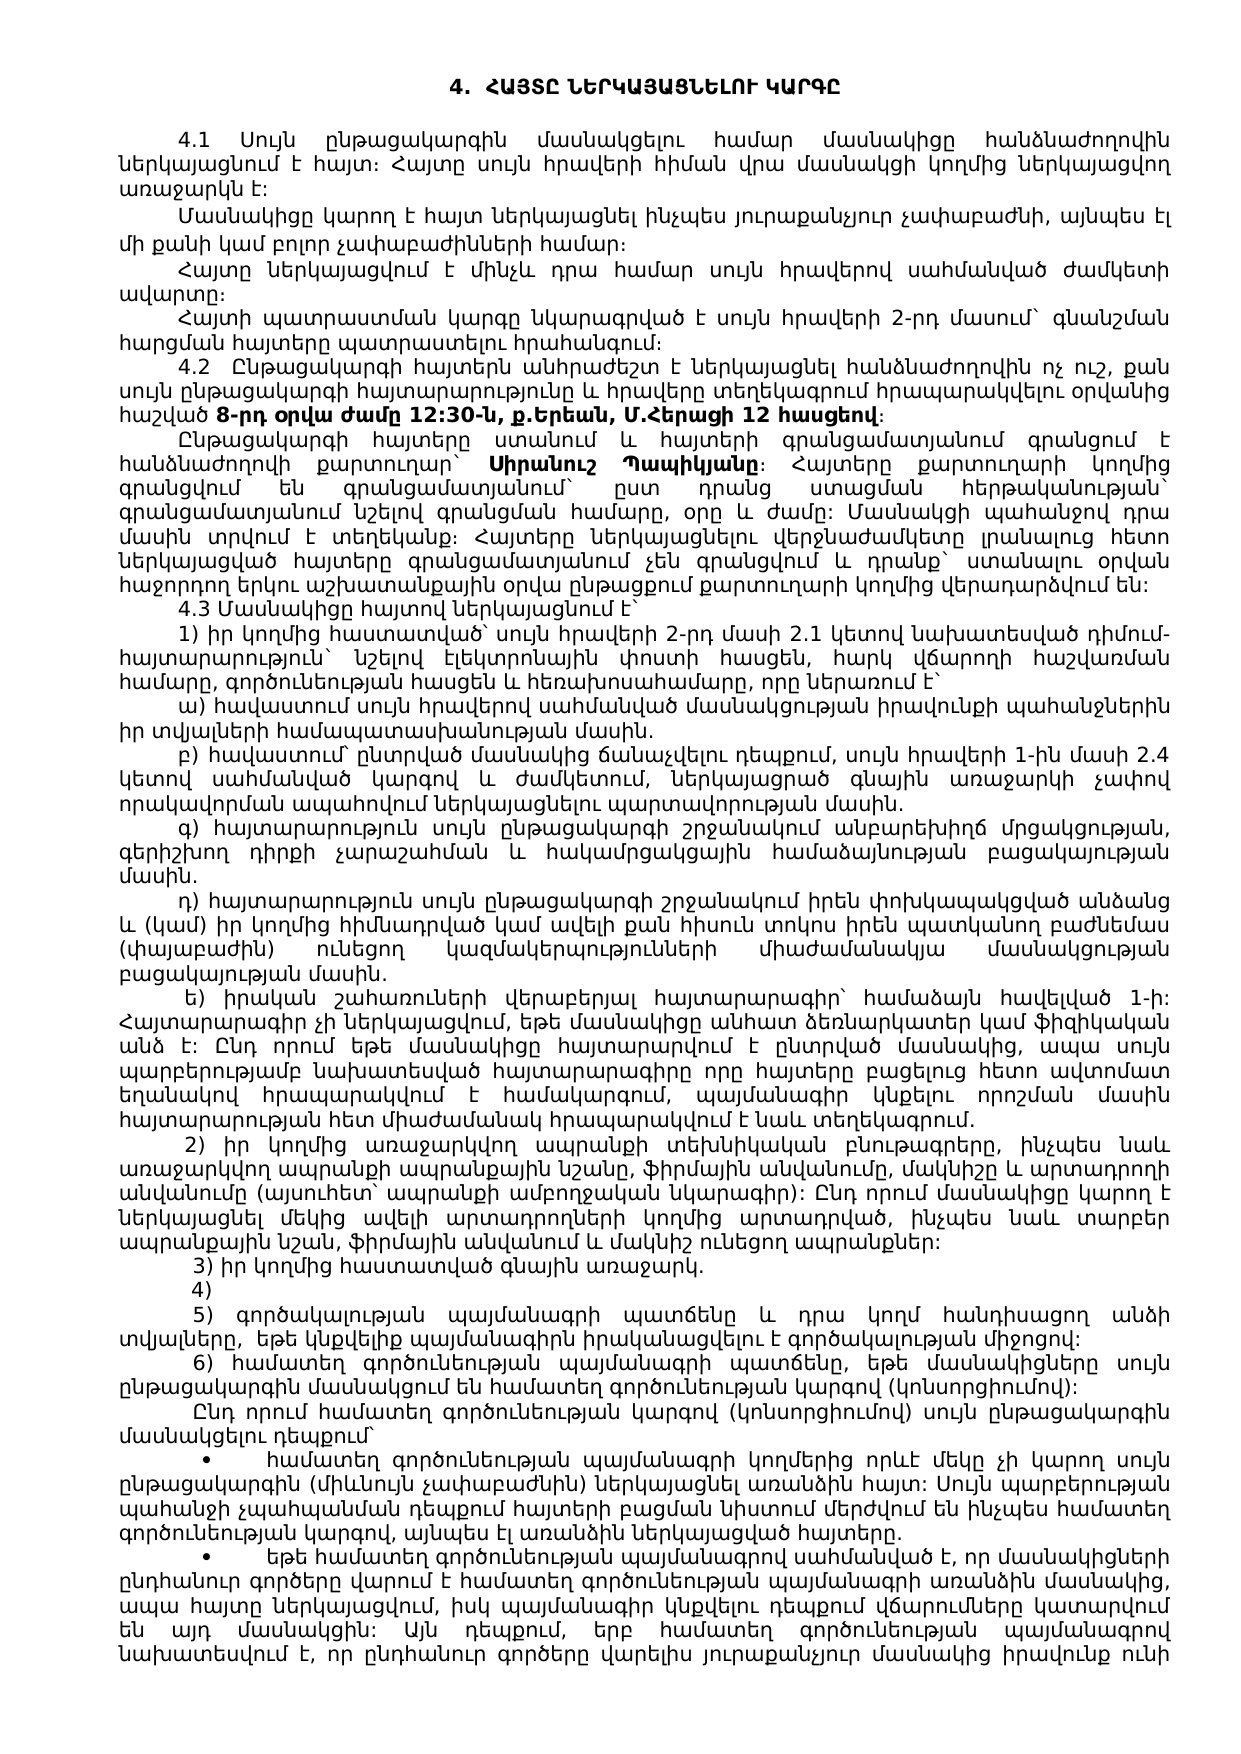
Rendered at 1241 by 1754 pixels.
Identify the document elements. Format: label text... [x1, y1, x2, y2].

text 4.2 Ընթացակարգի հայտերն անհրաժեշտ է ներկայացնել հանձնաժողովին ոչ ուշ, քան սույն ընթացակարգի հայտարարությունը և հրավերը տեղեկագրում հրապարակվելու օրվանից հաշված 8-րդ օրվա ժամը 12:30-ն, ք.Երեան, Մ.Հերացի 12 հասցեով։ [118, 355, 1171, 428]
text Հայտի պատրաստման կարգը նկարագրված է սույն հրավերի 2-րդ մասում` գնանշման հարցման հայտերը պատրաստելու հրահանգում։ [118, 306, 1171, 355]
text 6) համատեղ գործունեության պայմանագրի պատճենը, եթե մասնակիցները սույն ընթացակարգին մասնակցում են համատեղ գործունեության կարգով (կոնսորցիումով): [118, 1351, 1171, 1400]
text 3) իր կողմից հաստատված գնային առաջարկ. [118, 1254, 1171, 1278]
text 2) իր կողմից առաջարկվող ապրանքի տեխնիկական բնութագրերը, ինչպես նաև առաջարկվող ապրանքի ապրանքային նշանը, ֆիրմային անվանումը, մակնիշը և արտադրողի անվանումը (այսուհետ՝ ապրանքի ամբողջական նկարագիր): Ընդ որում մասնակիցը կարող է ներկայացնել մեկից ավելի արտադրողների կողմից արտադրված, ինչպես նաև տարբեր ապրանքային նշան, ֆիրմային անվանում և մակնիշ ունեցող ապրանքներ: [118, 1133, 1171, 1254]
list համատեղ գործունեության պայմանագրի կողմերից որևէ մեկը չի կարող սույն ընթացակարգին (միևնույն չափաբաժնին) ներկայացնել առանձին հայտ: Սույն պարբերության պահանջի չպահպանման դեպքում հայտերի բացման նիստում մերժվում են ինչպես համատեղ գործունեության կարգով, այնպես էլ առանձին ներկայացված հայտերը. [118, 1448, 1171, 1545]
text 4.3 Մասնակիցը հայտով ներկայացնում է` [118, 597, 1171, 622]
text ա) հավաստում սույն հրավերով սահմանված մասնակցության իրավունքի պահանջներին իր տվյալների համապատասխանության մասին. [118, 694, 1171, 743]
text ե) իրական շահառուների վերաբերյալ հայտարարագիր՝ համաձայն հավելված 1-ի: Հայտարարագիր չի ներկայացվում, եթե մասնակիցը անհատ ձեռնարկատեր կամ ֆիզիկական անձ է: Ընդ որում եթե մասնակիցը հայտարարվում է ընտրված մասնակից, ապա սույն պարբերությամբ նախատեսված հայտարարագիրը որը հայտերը բացելուց հետո ավտոմատ եղանակով հրապարակվում է համակարգում, պայմանագիր կնքելու որոշման մասին հայտարարության հետ միաժամանակ հրապարակվում է նաև տեղեկագրում․ [118, 986, 1171, 1133]
text 1) իր կողմից հաստատված՝ սույն հրավերի 2-րդ մասի 2.1 կետով նախատեսված դիմում-հայտարարություն` նշելով էլեկտրոնային փոստի հասցեն, հարկ վճարողի հաշվառման համարը, գործունեության հասցեն և հեռախոսահամարը, որը ներառում է` [118, 622, 1171, 694]
text 4.1 Սույն ընթացակարգին մասնակցելու համար մասնակիցը հանձնաժողովին ներկայացնում է հայտ։ Հայտը սույն հրավերի հիման վրա մասնակցի կողմից ներկայացվող առաջարկն է: [118, 128, 1171, 201]
text 4) [118, 1278, 1171, 1303]
text գ) հայտարարություն սույն ընթացակարգի շրջանակում անբարեխիղճ մրցակցության, գերիշխող դիրքի չարաշահման և հակամրցակցային համաձայնության բացակայության մասին. [118, 816, 1171, 889]
text 5) գործակալության պայմանագրի պատճենը և դրա կողմ հանդիսացող անձի տվյալները, եթե կնքվելիք պայմանագիրն իրականացվելու է գործակալության միջոցով: [118, 1303, 1171, 1351]
text Ընթացակարգի հայտերը ստանում և հայտերի գրանցամատյանում գրանցում է հանձնաժողովի քարտուղար` Սիրանուշ Պապիկյանը։ Հայտերը քարտուղարի կողմից գրանցվում են գրանցամատյանում` ըստ դրանց ստացման հերթականության` գրանցամատյանում նշելով գրանցման համարը, օրը և ժամը: Մասնակցի պահանջով դրա մասին տրվում է տեղեկանք։ Հայտերը ներկայացնելու վերջնաժամկետը լրանալուց հետո ներկայացված հայտերը գրանցամատյանում չեն գրանցվում և դրանք` ստանալու օրվան հաջորդող երկու աշխատանքային օրվա ընթացքում քարտուղարի կողմից վերադարձվում են: [118, 428, 1171, 597]
text 4. ՀԱՅՏԸ ՆԵՐԿԱՅԱՑՆԵԼՈՒ ԿԱՐԳԸ [118, 75, 1171, 99]
text Հայտը ներկայացվում է մինչև դրա համար սույն հրավերով սահմանված ժամկետի ավարտը։ [118, 258, 1171, 306]
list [118, 1545, 1171, 1667]
text բ) հավաստում՝ ընտրված մասնակից ճանաչվելու դեպքում, սույն հրավերի 1-ին մասի 2.4 կետով սահմանված կարգով և ժամկետում, ներկայացրած գնային առաջարկի չափով որակավորման ապահովում ներկայացնելու պարտավորության մասին. [118, 743, 1171, 816]
text դ) հայտարարություն սույն ընթացակարգի շրջանակում իրեն փոխկապակցված անձանց և (կամ) իր կողմից հիմնադրված կամ ավելի քան հիսուն տոկոս իրեն պատկանող բաժնեմաս (փայաբաժին) ունեցող կազմակերպությունների միաժամանակյա մասնակցության բացակայության մասին. [118, 889, 1171, 986]
text Մասնակիցը կարող է հայտ ներկայացնել ինչպես յուրաքանչյուր չափաբաժնի, այնպես էլ մի քանի կամ բոլոր չափաբաժինների համար։ [118, 201, 1171, 258]
text Ընդ որում համատեղ գործունեության կարգով (կոնսորցիումով) սույն ընթացակարգին մասնակցելու դեպքում՝ [118, 1400, 1171, 1448]
